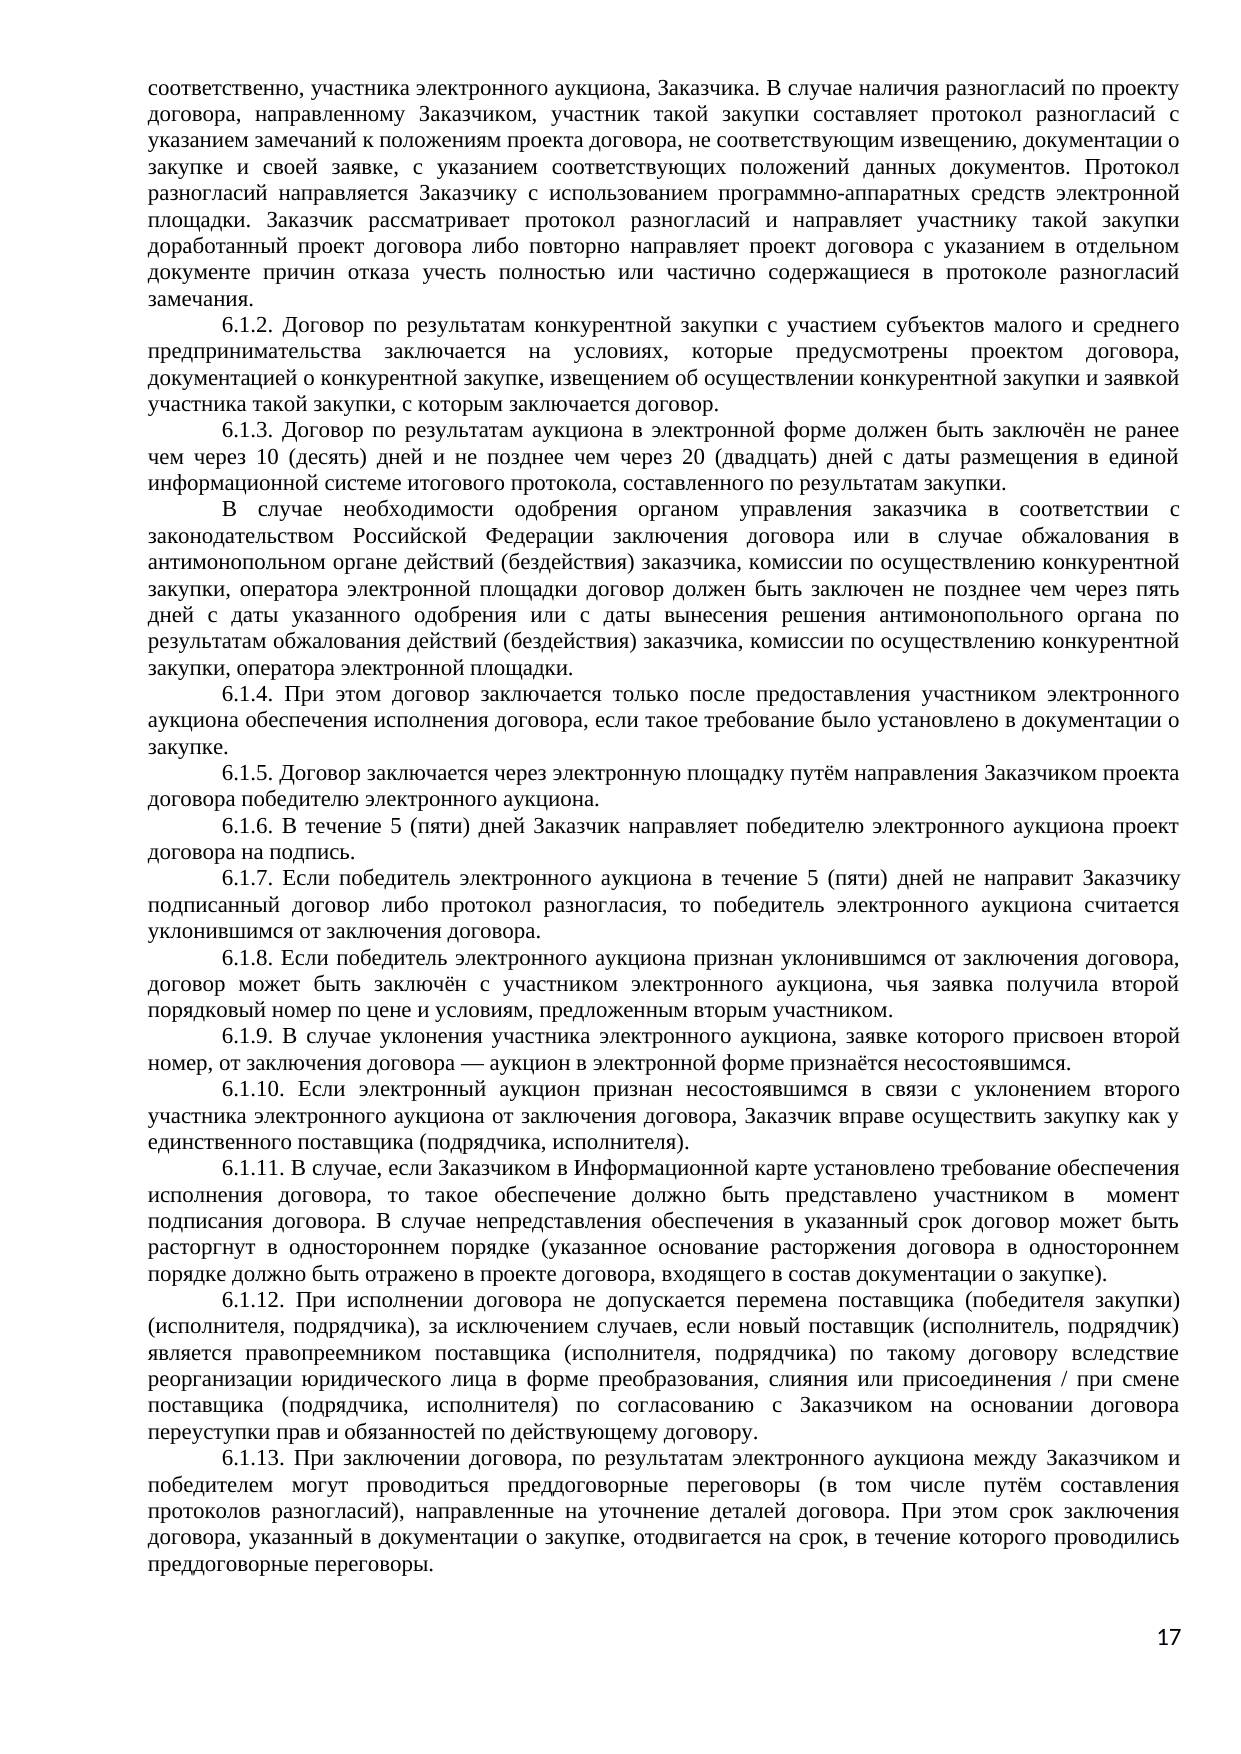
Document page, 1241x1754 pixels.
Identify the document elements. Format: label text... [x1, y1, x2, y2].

text 6.1.9. В случае уклонения участника электронного аукциона, заявке которого присвоен второй номер, от заключения договора — аукцион в электронной форме признаётся несостоявшимся. [148, 1023, 1181, 1075]
text 6.1.6. В течение 5 (пяти) дней Заказчик направляет победителю электронного аукциона проект договора на подпись. [148, 812, 1181, 864]
text 6.1.10. Если электронный аукцион признан несостоявшимся в связи с уклонением второго участника электронного аукциона от заключения договора, Заказчик вправе осуществить закупку как у единственного поставщика (подрядчика, исполнителя). [148, 1075, 1181, 1154]
text 6.1.13. При заключении договора, по результатам электронного аукциона между Заказчиком и победителем могут проводиться преддоговорные переговоры (в том числе путём составления протоколов разногласий), направленные на уточнение деталей договора. При этом срок заключения договора, указанный в документации о закупке, отодвигается на срок, в течение которого проводились преддоговорные переговоры. [148, 1444, 1181, 1576]
text 6.1.4. При этом договор заключается только после предоставления участником электронного аукциона обеспечения исполнения договора, если такое требование было установлено в документации о закупке. [148, 680, 1181, 759]
text В случае необходимости одобрения органом управления заказчика в соответствии с законодательством Российской Федерации заключения договора или в случае обжалования в антимонопольном органе действий (бездействия) заказчика, комиссии по осуществлению конкурентной закупки, оператора электронной площадки договор должен быть заключен не позднее чем через пять дней с даты указанного одобрения или с даты вынесения решения антимонопольного органа по результатам обжалования действий (бездействия) заказчика, комиссии по осуществлению конкурентной закупки, оператора электронной площадки. [148, 496, 1181, 680]
text 6.1.8. Если победитель электронного аукциона признан уклонившимся от заключения договора, договор может быть заключён с участником электронного аукциона, чья заявка получила второй порядковый номер по цене и условиям, предложенным вторым участником. [148, 943, 1181, 1023]
text 6.1.2. Договор по результатам конкурентной закупки с участием субъектов малого и среднего предпринимательства заключается на условиях, которые предусмотрены проектом договора, документацией о конкурентной закупке, извещением об осуществлении конкурентной закупки и заявкой участника такой закупки, с которым заключается договор. [148, 311, 1181, 416]
text 6.1.11. В случае, если Заказчиком в Информационной карте установлено требование обеспечения исполнения договора, то такое обеспечение должно быть представлено участником в момент подписания договора. В случае непредставления обеспечения в указанный срок договор может быть расторгнут в одностороннем порядке (указанное основание расторжения договора в одностороннем порядке должно быть отражено в проекте договора, входящего в состав документации о закупке). [148, 1154, 1181, 1286]
text 6.1.7. Если победитель электронного аукциона в течение 5 (пяти) дней не направит Заказчику подписанный договор либо протокол разногласия, то победитель электронного аукциона считается уклонившимся от заключения договора. [148, 864, 1181, 943]
text 6.1.3. Договор по результатам аукциона в электронной форме должен быть заключён не ранее чем через 10 (десять) дней и не позднее чем через 20 (двадцать) дней с даты размещения в единой информационной системе итогового протокола, составленного по результатам закупки. [148, 416, 1181, 496]
text 6.1.12. При исполнении договора не допускается перемена поставщика (победителя закупки) (исполнителя, подрядчика), за исключением случаев, если новый поставщик (исполнитель, подрядчик) является правопреемником поставщика (исполнителя, подрядчика) по такому договору вследствие реорганизации юридического лица в форме преобразования, слияния или присоединения / при смене поставщика (подрядчика, исполнителя) по согласованию с Заказчиком на основании договора переуступки прав и обязанностей по действующему договору. [148, 1286, 1181, 1444]
text 6.1.5. Договор заключается через электронную площадку путём направления Заказчиком проекта договора победителю электронного аукциона. [148, 759, 1181, 812]
